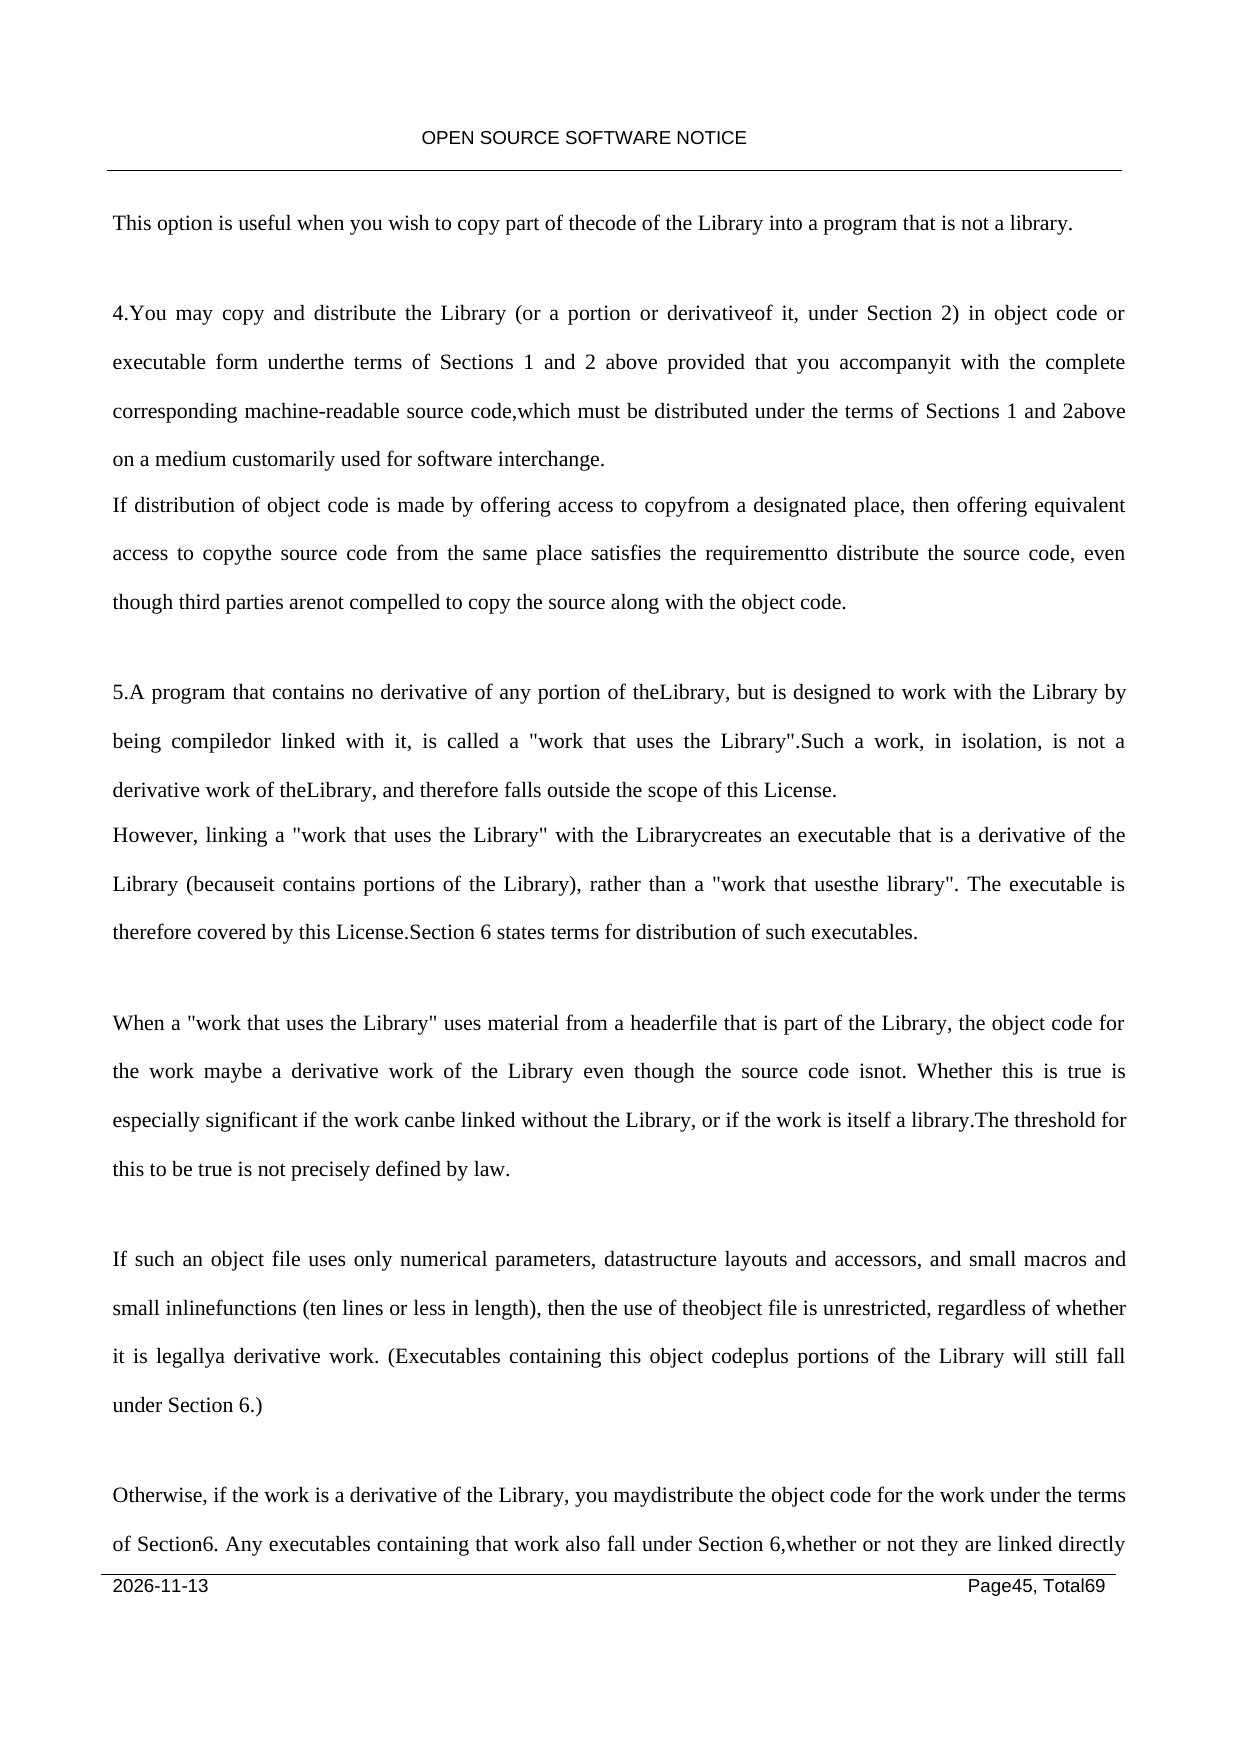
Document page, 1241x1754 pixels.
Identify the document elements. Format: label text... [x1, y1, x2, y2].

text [112, 1479, 1128, 1560]
text This option is useful when you wish to copy part of thecode of the Library into a program that is not a library. [112, 206, 1128, 239]
text When a "work that uses the Library" uses material from a headerfile that is part of the Library, the object code for the work maybe a derivative work of the Library even though the source code isnot. Whether this is true is especially significant if the work canbe linked without the Library, or if the work is itself a library.The threshold for this to be true is not precisely defined by law. [112, 1006, 1128, 1185]
text If distribution of object code is made by offering access to copyfrom a designated place, then offering equivalent access to copythe source code from the same place satisfies the requirementto distribute the source code, even though third parties arenot compelled to copy the source along with the object code. [112, 488, 1128, 618]
text However, linking a "work that uses the Library" with the Librarycreates an executable that is a derivative of the Library (becauseit contains portions of the Library), rather than a "work that usesthe library". The executable is therefore covered by this License.Section 6 states terms for distribution of such executables. [112, 818, 1128, 948]
text 5.A program that contains no derivative of any portion of theLibrary, but is designed to work with the Library by being compiledor linked with it, is called a "work that uses the Library".Such a work, in isolation, is not a derivative work of theLibrary, and therefore falls outside the scope of this License. [112, 676, 1128, 806]
text 4.You may copy and distribute the Library (or a portion or derivativeof it, under Section 2) in object code or executable form underthe terms of Sections 1 and 2 above provided that you accompanyit with the complete corresponding machine-readable source code,which must be distributed under the terms of Sections 1 and 2above on a medium customarily used for software interchange. [112, 297, 1128, 475]
text If such an object file uses only numerical parameters, datastructure layouts and accessors, and small macros and small inlinefunctions (ten lines or less in length), then the use of theobject file is unrestricted, regardless of whether it is legallya derivative work. (Executables containing this object codeplus portions of the Library will still fall under Section 6.) [112, 1242, 1128, 1421]
